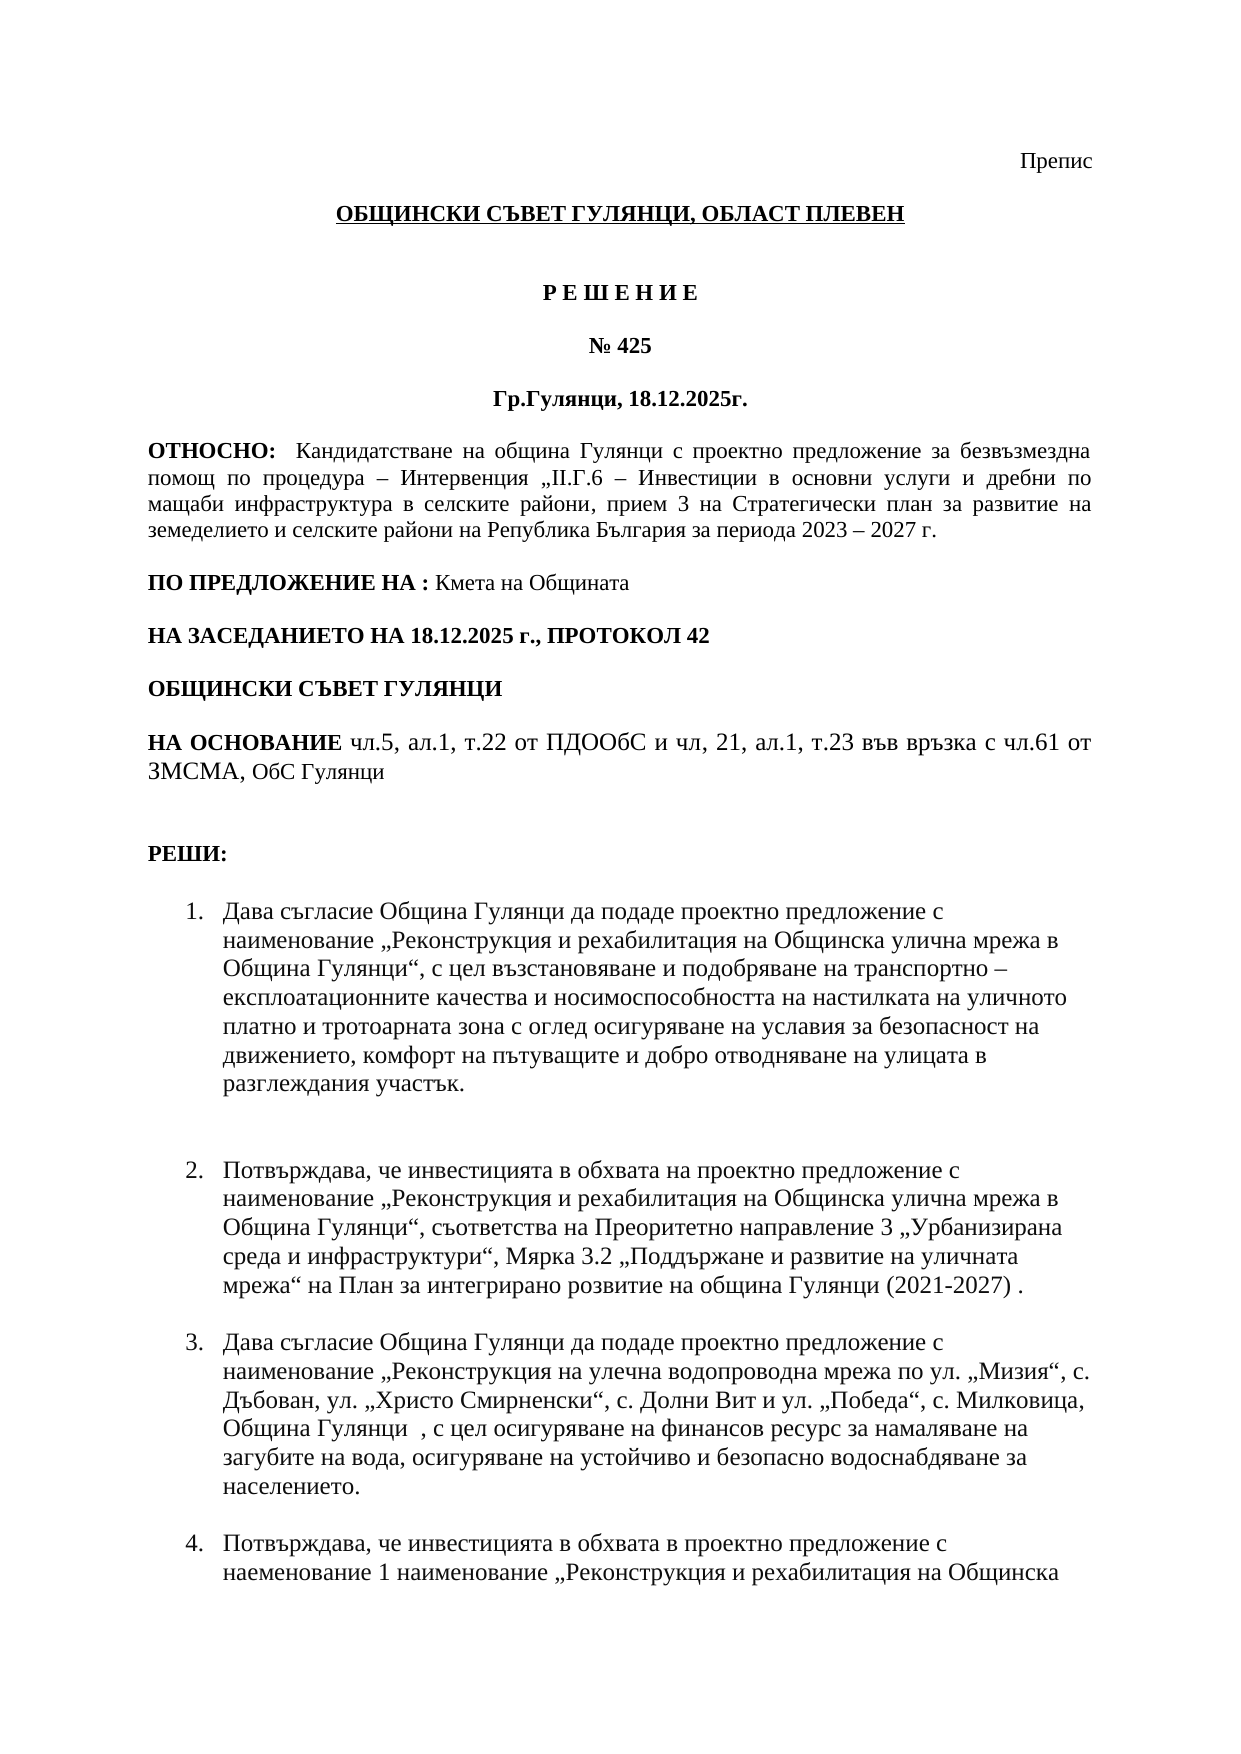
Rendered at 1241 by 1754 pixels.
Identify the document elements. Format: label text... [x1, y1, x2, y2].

text № 425 [148, 332, 1093, 358]
text НА ЗАСЕДАНИЕТО НА 18.12.2025 г., ПРОТОКОЛ 42 [148, 622, 1093, 648]
text Гр.Гулянци, 18.12.2025г. [148, 385, 1093, 411]
text ОБЩИНСКИ СЪВЕТ ГУЛЯНЦИ, ОБЛАСТ ПЛЕВЕН [148, 200, 1093, 227]
text РЕШИ: [148, 840, 1093, 867]
list Потвърждава, че инвестицията в обхвата на проектно предложение с наименование „Реконструкция и рехабилитация на Общинска улична мрежа в Община Гулянци“, съответства на Преоритетно направление 3 „Урбанизирана среда и инфраструктури“, Мярка 3.2 „Поддържане и развитие на уличната мрежа“ на План за интегрирано розвитие на община Гулянци (2021-2027) . [185, 1155, 1093, 1298]
list Дава съгласие Община Гулянци да подаде проектно предложение с наименование „Реконструкция и рехабилитация на Общинска улична мрежа в Община Гулянци“, с цел възстановяване и подобряване на транспортно – експлоатационните качества и носимоспособността на настилката на уличното платно и тротоарната зона с оглед осигуряване на уславия за безопасност на движението, комфорт на пътуващите и добро отводняване на улицата в разглеждания участък. [185, 896, 1093, 1097]
text НА ОСНОВАНИЕ чл.5, ал.1, т.22 от ПДООбС и чл, 21, ал.1, т.23 във връзка с чл.61 от ЗМСМА, ОбС Гулянци [148, 727, 1093, 785]
text ОБЩИНСКИ СЪВЕТ ГУЛЯНЦИ [148, 675, 1093, 701]
text ПО ПРЕДЛОЖЕНИЕ НА : Кмета на Общината [148, 569, 1093, 596]
list Дава съгласие Община Гулянци да подаде проектно предложение с наименование „Реконструкция на улечна водопроводна мрежа по ул. „Мизия“, с. Дъбован, ул. „Христо Смирненски“, с. Долни Вит и ул. „Победа“, с. Милковица, Община Гулянци , с цел осигуряване на финансов ресурс за намаляване на загубите на вода, осигуряване на устойчиво и безопасно водоснабдяване за населението. [185, 1327, 1093, 1500]
text ОТНОСНО: Кандидатстване на община Гулянци с проектно предложение за безвъзмездна помощ по процедура – Интервенция „II.Г.6 – Инвестиции в основни услуги и дребни по мащаби инфраструктура в селските райони, прием 3 на Стратегически план за развитие на земеделието и селските райони на Република България за периода 2023 – 2027 г. [148, 437, 1093, 543]
text Р Е Ш Е Н И Е [148, 279, 1093, 306]
text Препис [148, 148, 1093, 174]
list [185, 1528, 1093, 1586]
